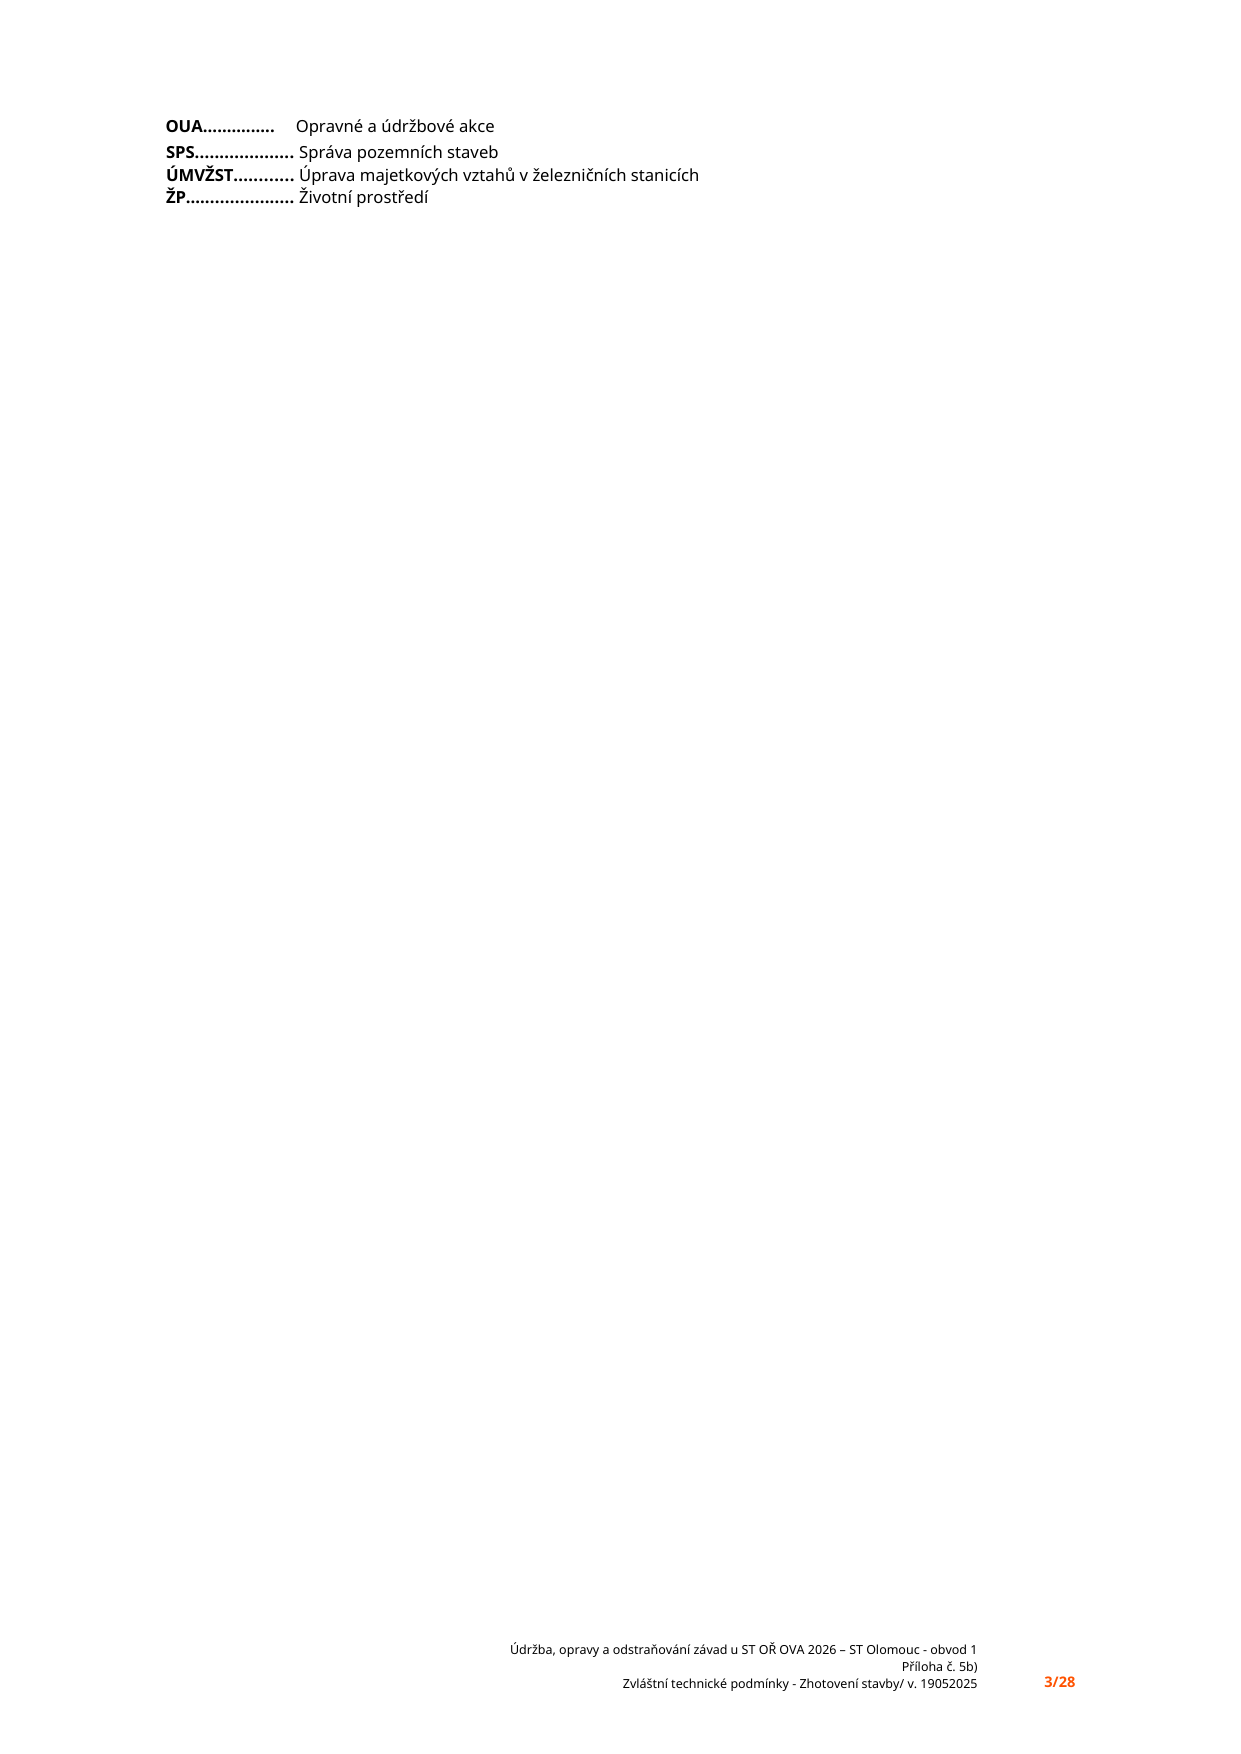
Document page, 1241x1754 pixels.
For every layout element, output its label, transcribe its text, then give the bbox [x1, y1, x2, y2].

table_cell OUA [165, 112, 296, 141]
table_cell Úprava majetkových vztahů v železničních stanicích [296, 164, 1072, 186]
table_cell ŽP [165, 186, 296, 209]
table_cell SPS [165, 141, 296, 163]
table_cell ÚMVŽST [165, 164, 296, 186]
table_cell Životní prostředí [296, 186, 1072, 209]
table_cell Opravné a údržbové akce [296, 112, 1072, 141]
table_cell Správa pozemních staveb [296, 141, 1072, 163]
